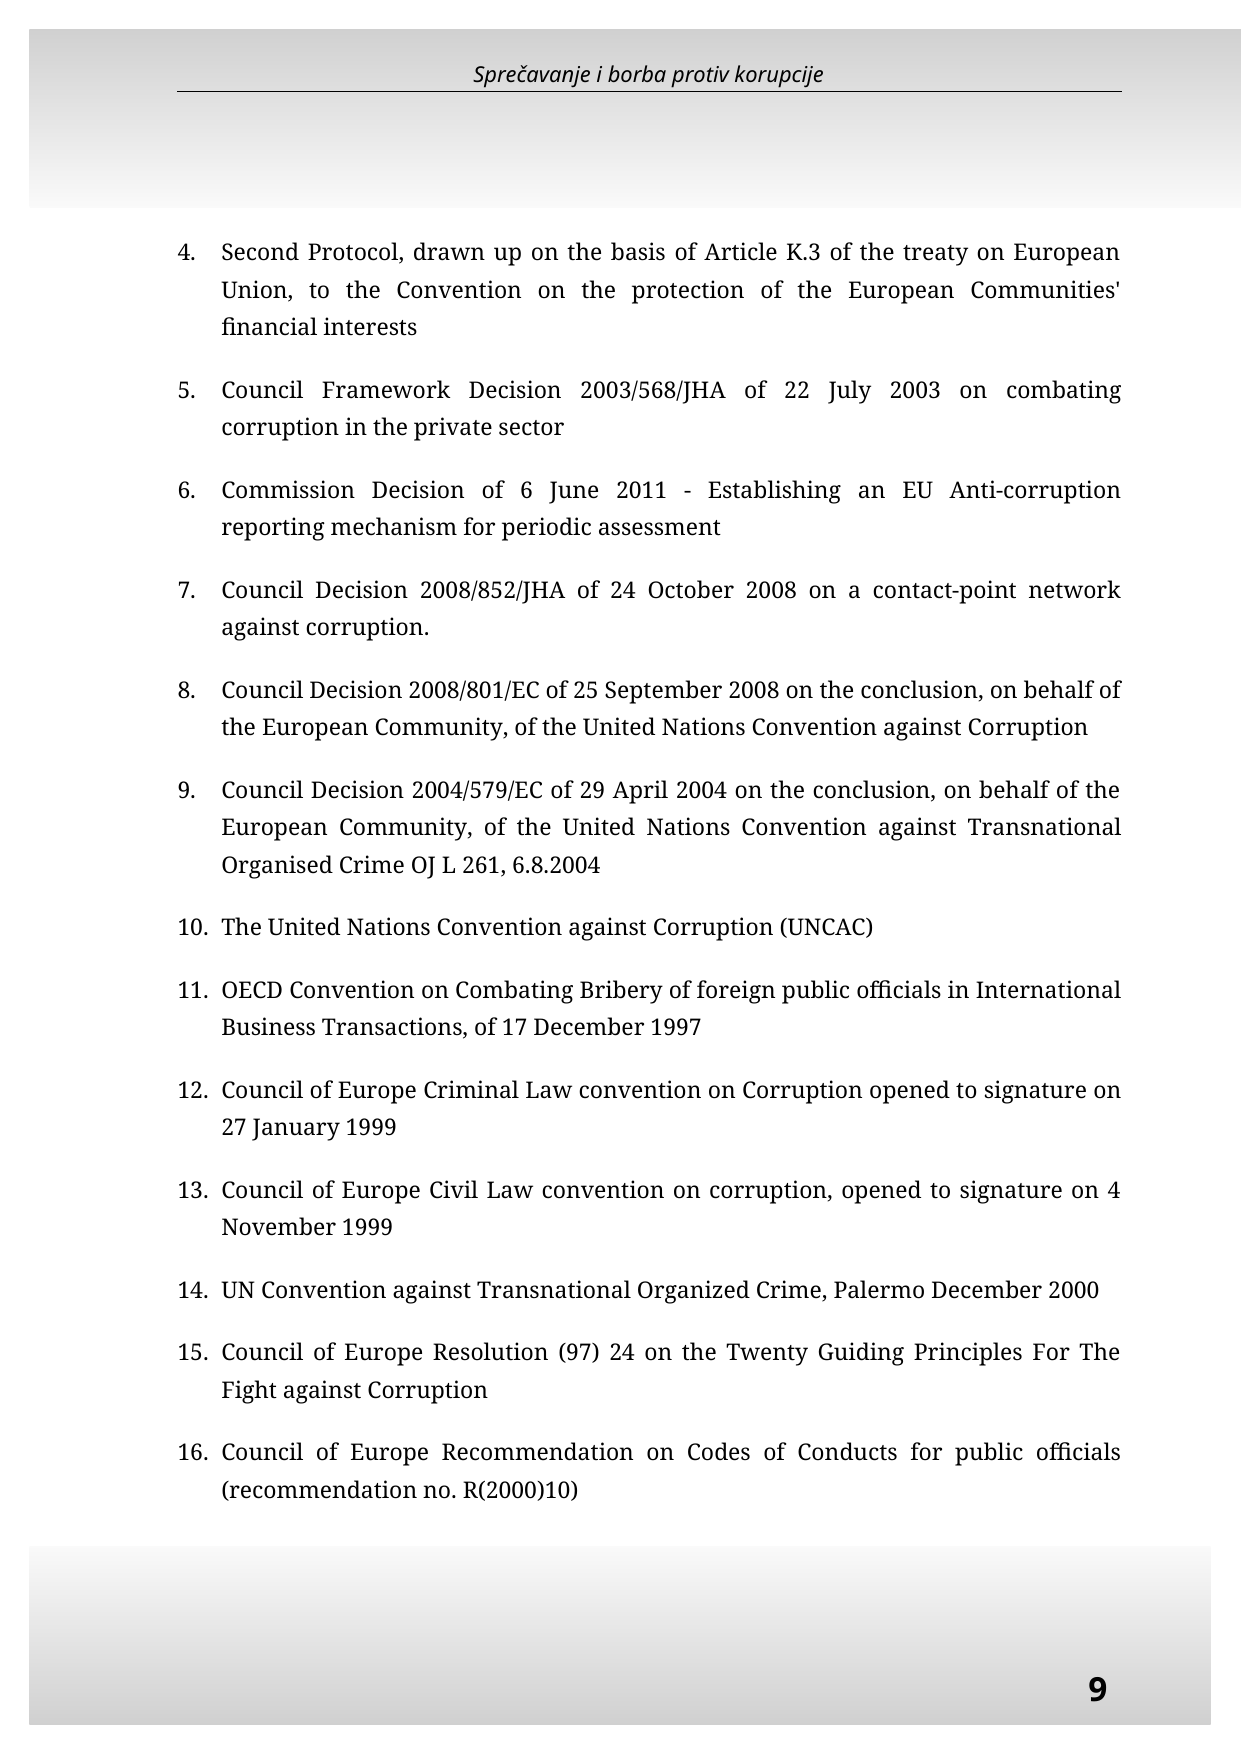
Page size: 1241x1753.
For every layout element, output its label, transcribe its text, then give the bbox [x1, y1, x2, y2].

list Council Framework Decision 2003/568/JHA of 22 July 2003 on combating corruption in the private sector [177, 374, 1122, 442]
list Council of Europe Criminal Law convention on Corruption opened to signature on 27 January 1999 [177, 1074, 1122, 1142]
list Council of Europe Recommendation on Codes of Conducts for public officials (recommendation no. R(2000)10) [177, 1436, 1122, 1505]
list Council Decision 2008/801/EC of 25 September 2008 on the conclusion, on behalf of the European Community, of the United Nations Convention against Corruption [177, 674, 1122, 742]
list The United Nations Convention against Corruption (UNCAC) [177, 911, 1122, 942]
list Council Decision 2008/852/JHA of 24 October 2008 on a contact-point network against corruption. [177, 574, 1122, 642]
list Second Protocol, drawn up on the basis of Article K.3 of the treaty on European Union, to the Convention on the protection of the European Communities' financial interests [177, 236, 1122, 342]
list Council Decision 2004/579/EC of 29 April 2004 on the conclusion, on behalf of the European Community, of the United Nations Convention against Transnational Organised Crime OJ L 261, 6.8.2004 [177, 774, 1122, 880]
list OECD Convention on Combating Bribery of foreign public officials in International Business Transactions, of 17 December 1997 [177, 974, 1122, 1042]
list Commission Decision of 6 June 2011 - Establishing an EU Anti-corruption reporting mechanism for periodic assessment [177, 474, 1122, 542]
list Council of Europe Civil Law convention on corruption, opened to signature on 4 November 1999 [177, 1174, 1122, 1242]
list UN Convention against Transnational Organized Crime, Palermo December 2000 [177, 1274, 1122, 1305]
list Council of Europe Resolution (97) 24 on the Twenty Guiding Principles For The Fight against Corruption [177, 1336, 1122, 1405]
